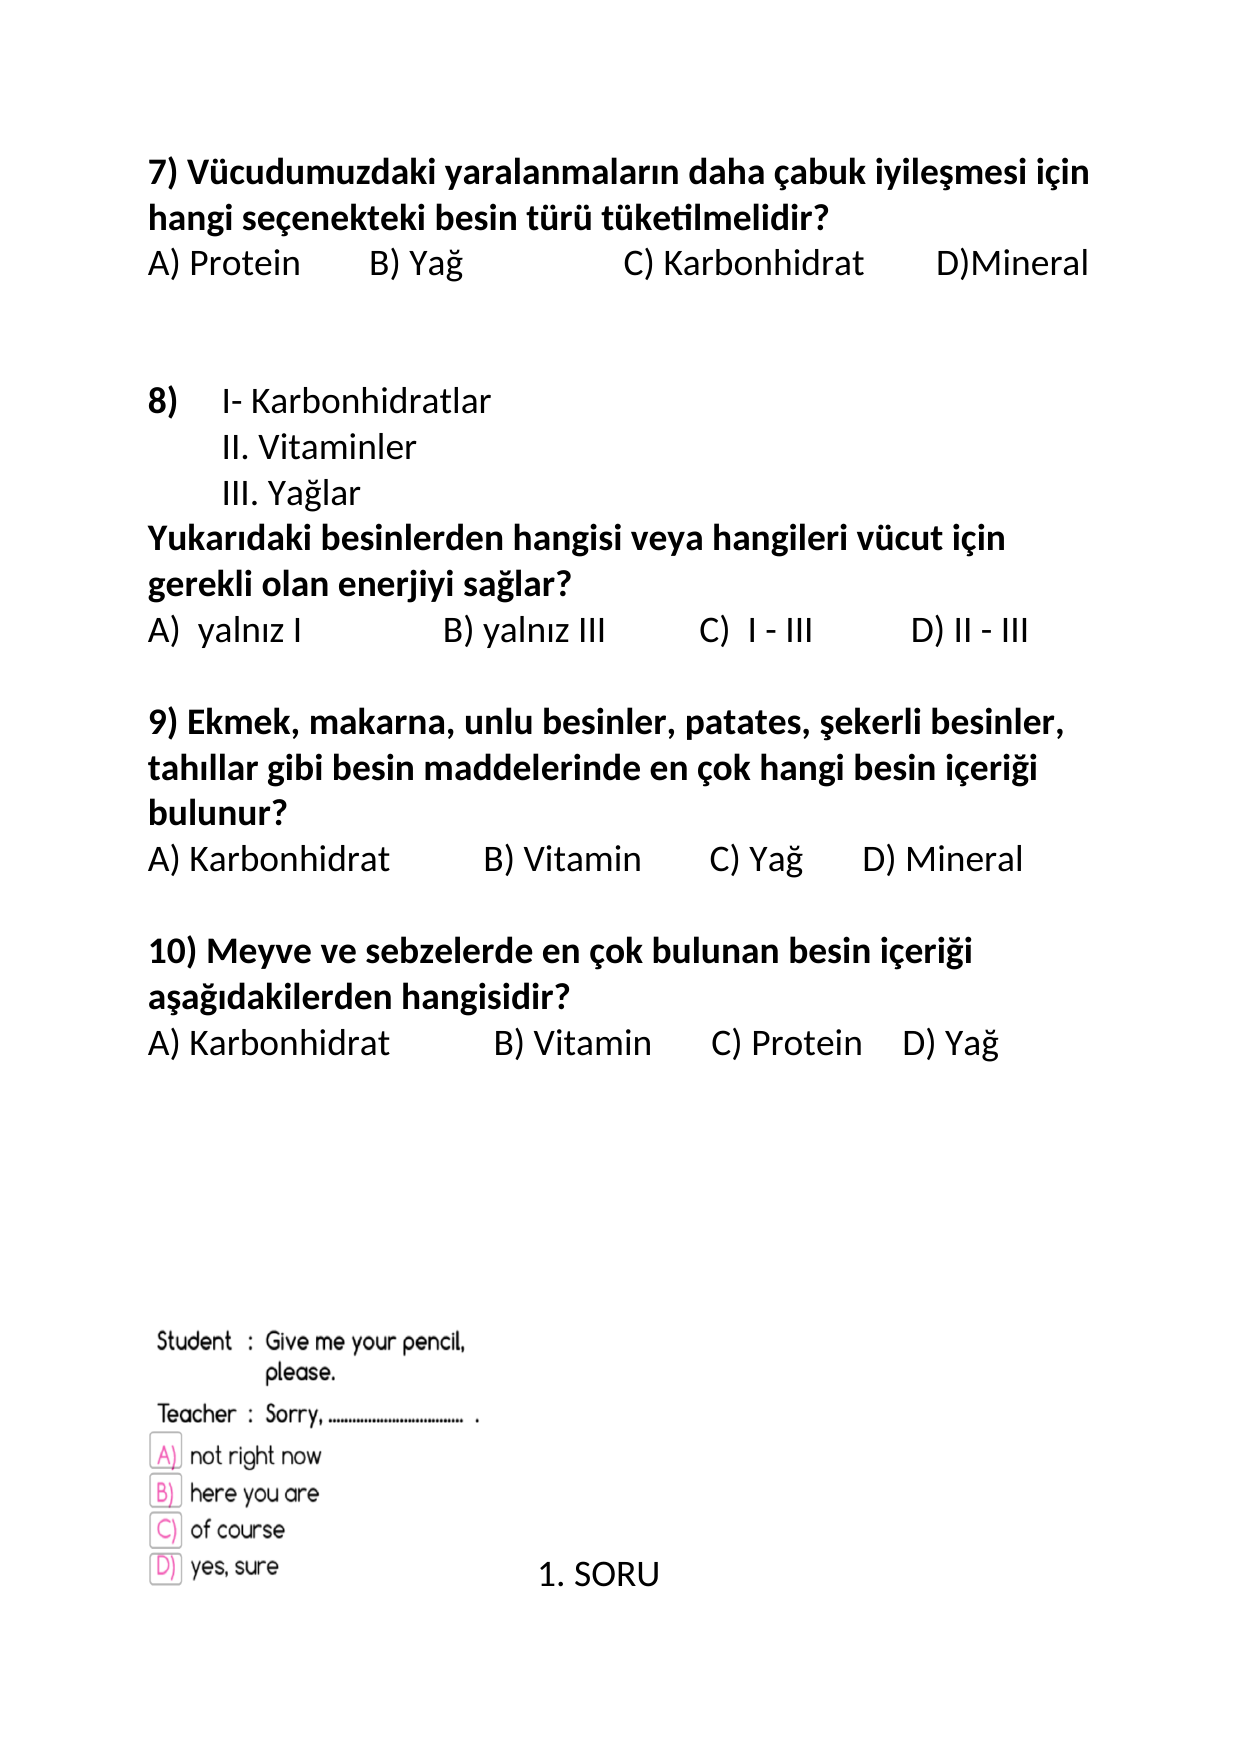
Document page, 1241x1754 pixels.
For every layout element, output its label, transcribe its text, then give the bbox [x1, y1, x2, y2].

text Yukarıdaki besinlerden hangisi veya hangileri vücut için gerekli olan enerjiyi sağlar? [148, 514, 1093, 606]
text 9) Ekmek, makarna, unlu besinler, patates, şekerli besinler, tahıllar gibi besin maddelerinde en çok hangi besin içeriği bulunur? [148, 698, 1093, 835]
text A) Karbonhidrat B) Vitamin C) Yağ D) Mineral [148, 835, 1093, 881]
picture [147, 1328, 487, 1587]
text A) Protein B) Yağ C) Karbonhidrat D)Mineral [148, 239, 1093, 285]
text 8) I- Karbonhidratlar [148, 377, 1093, 423]
text A) Karbonhidrat B) Vitamin C) Protein D) Yağ [148, 1018, 1093, 1064]
text 7) Vücudumuzdaki yaralanmaların daha çabuk iyileşmesi için hangi seçenekteki besin türü tüketilmelidir? [148, 148, 1093, 239]
text II. Vitaminler [148, 423, 1093, 468]
text III. Yağlar [148, 468, 1093, 514]
text 10) Meyve ve sebzelerde en çok bulunan besin içeriği aşağıdakilerden hangisidir? [148, 927, 1093, 1018]
text A) yalnız I B) yalnız III C) I - III D) II - III [148, 606, 1093, 652]
